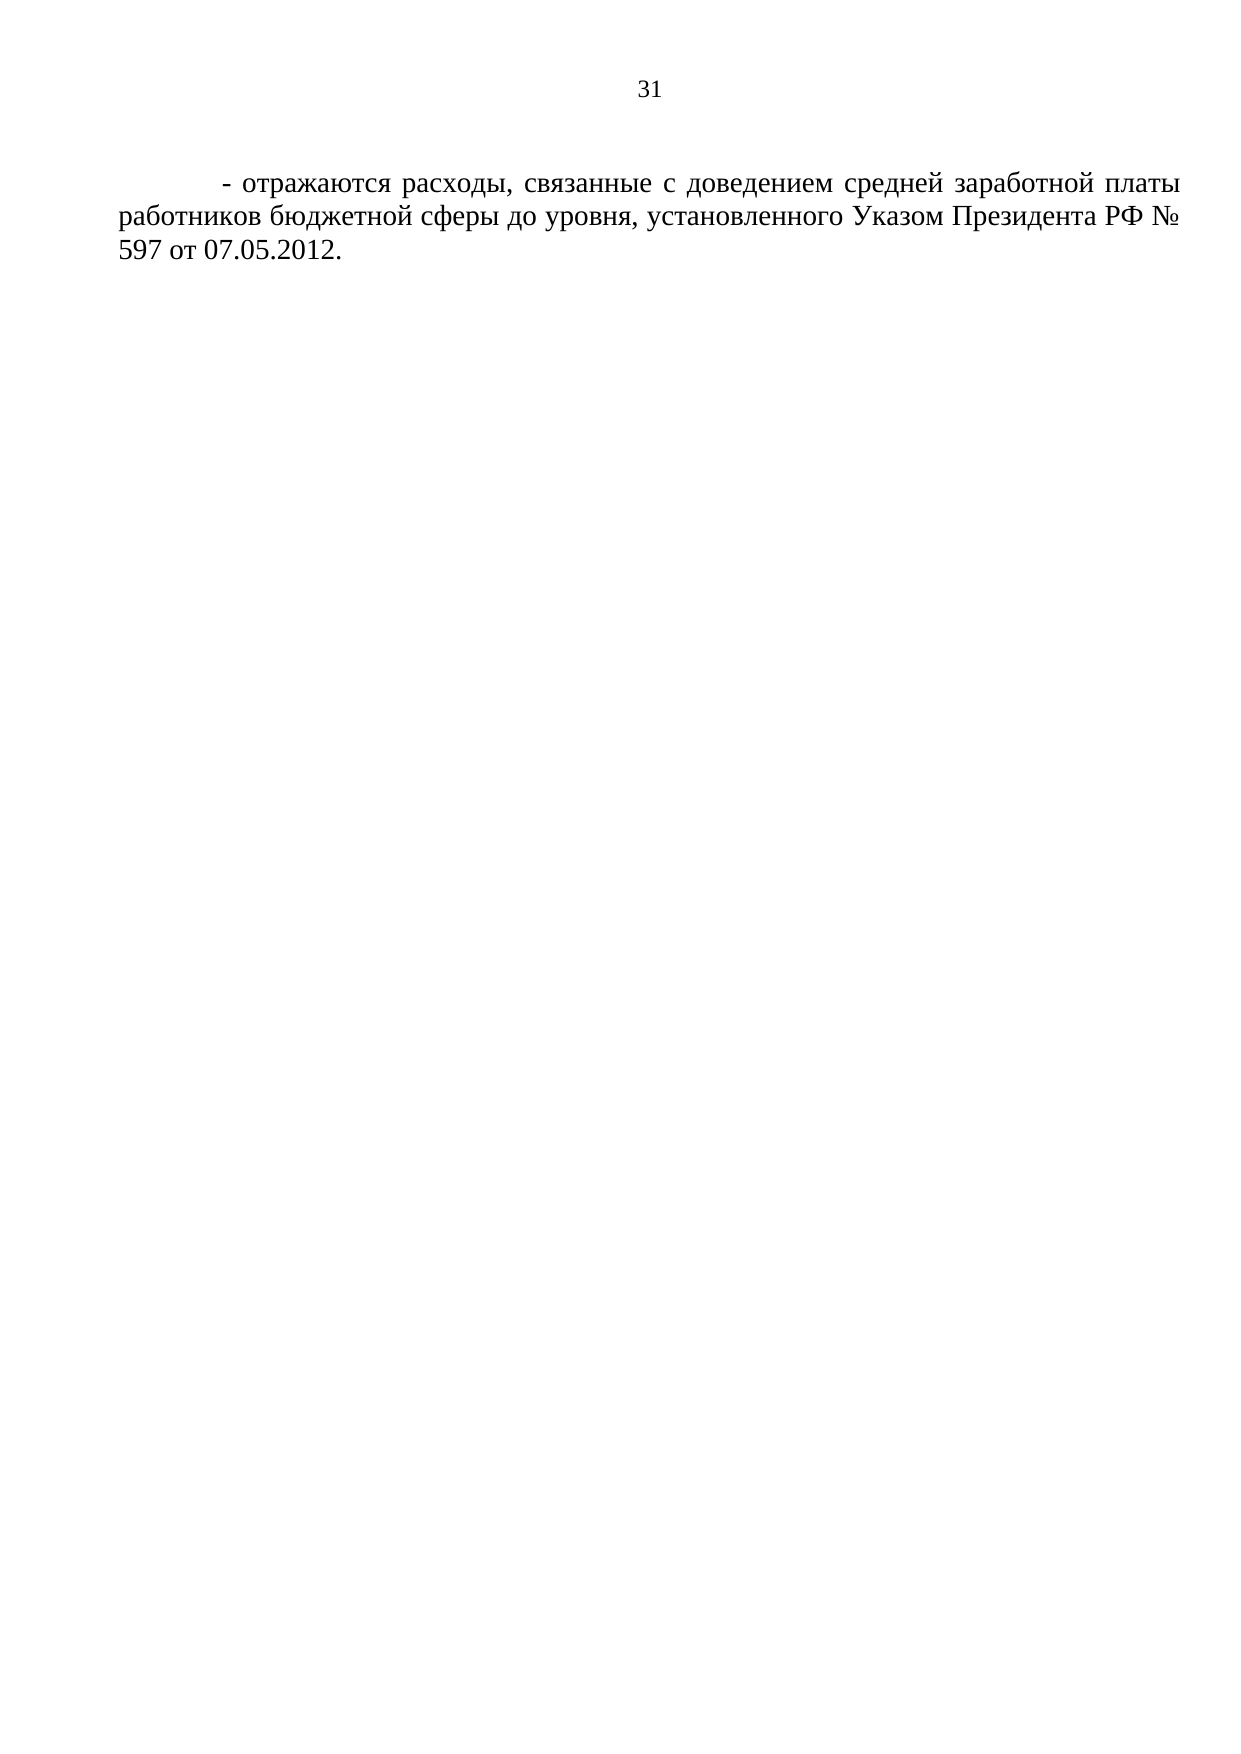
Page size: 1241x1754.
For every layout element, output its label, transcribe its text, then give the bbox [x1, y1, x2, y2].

text - отражаются расходы, связанные с доведением средней заработной платы работников бюджетной сферы до уровня, установленного Указом Президента РФ № 597 от 07.05.2012. [118, 165, 1181, 266]
